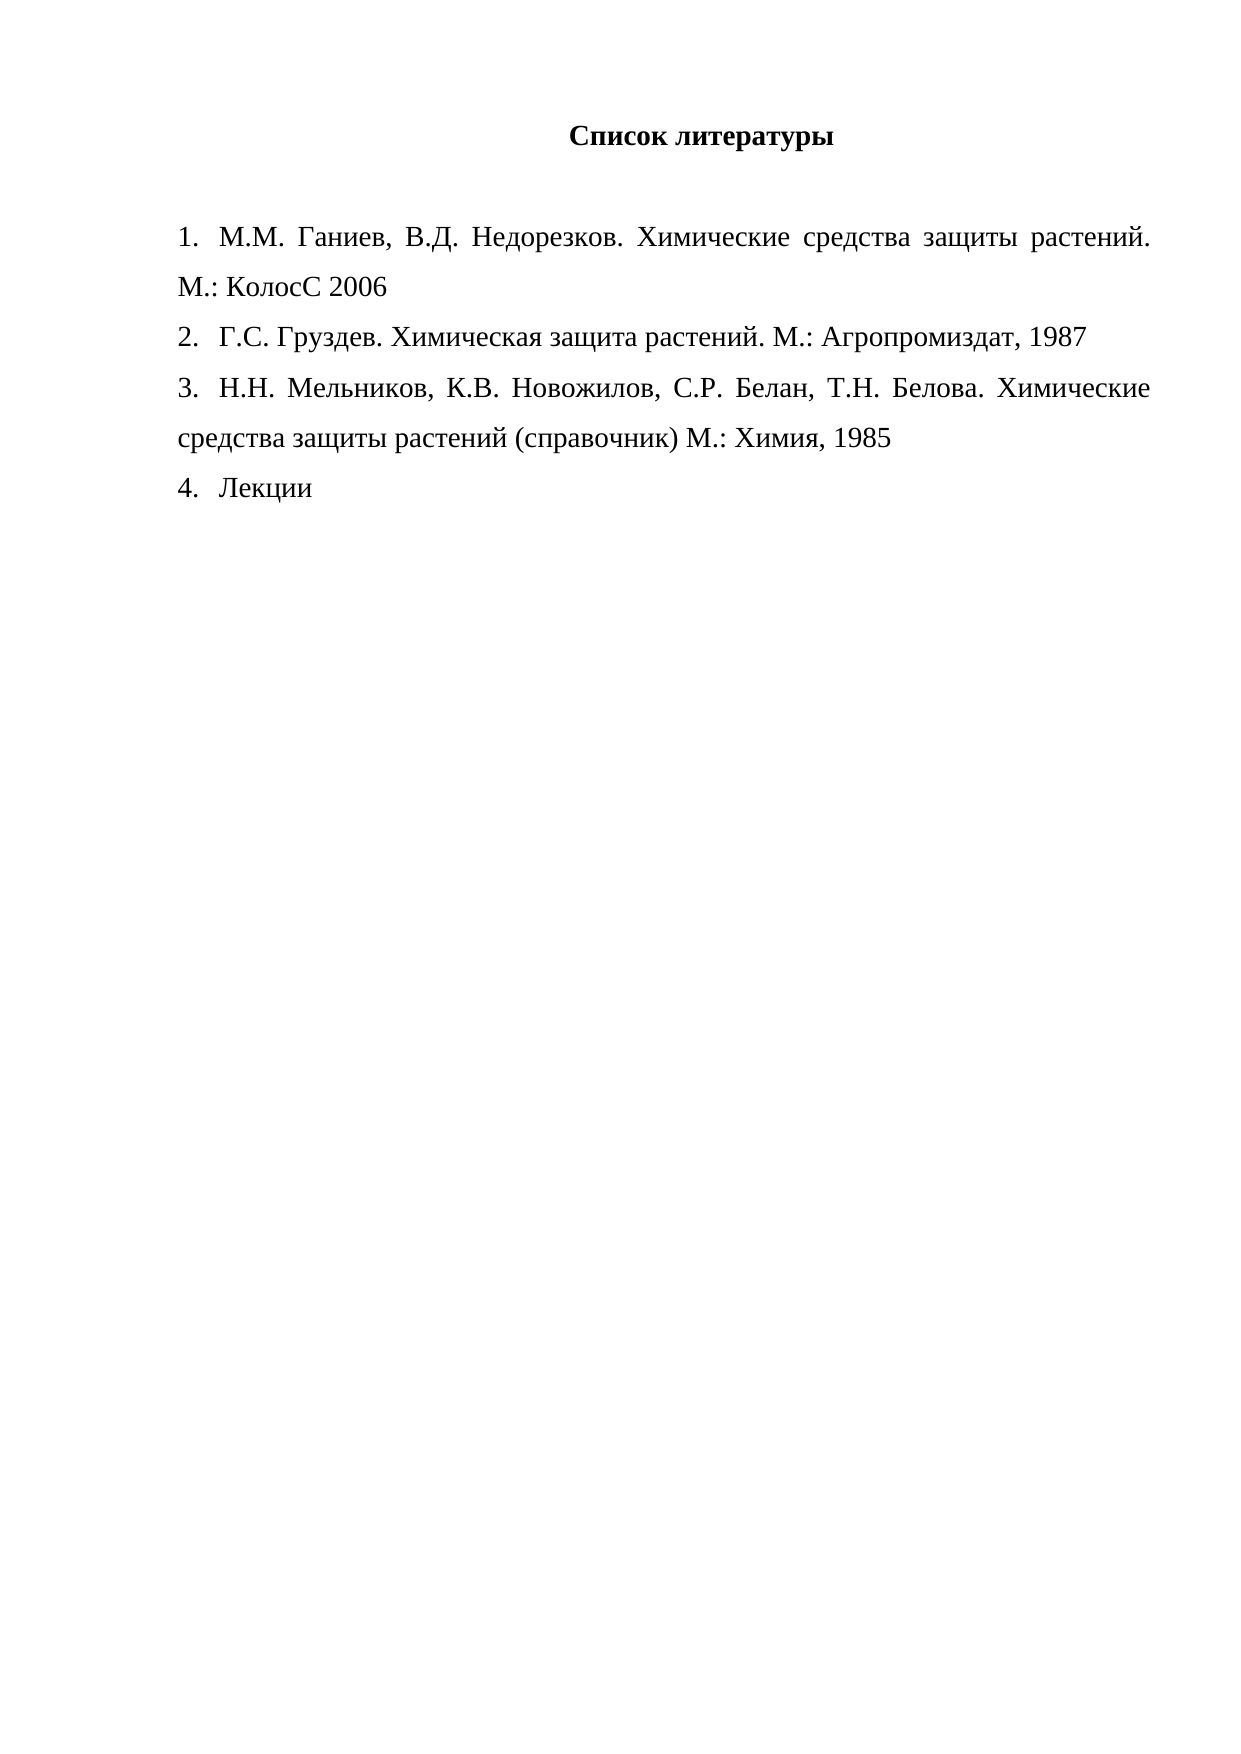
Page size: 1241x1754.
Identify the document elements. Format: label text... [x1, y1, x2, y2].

text Список литературы [177, 118, 1152, 152]
list Г.С. Груздев. Химическая защита растений. М.: Агропромиздат, 1987 [177, 319, 1152, 353]
list Лекции [177, 470, 1152, 504]
list Н.Н. Мельников, К.В. Новожилов, С.Р. Белан, Т.Н. Белова. Химические средства защиты растений (справочник) М.: Химия, 1985 [177, 370, 1152, 453]
list М.М. Ганиев, В.Д. Недорезков. Химические средства защиты растений. М.: КолосС 2006 [177, 219, 1152, 303]
